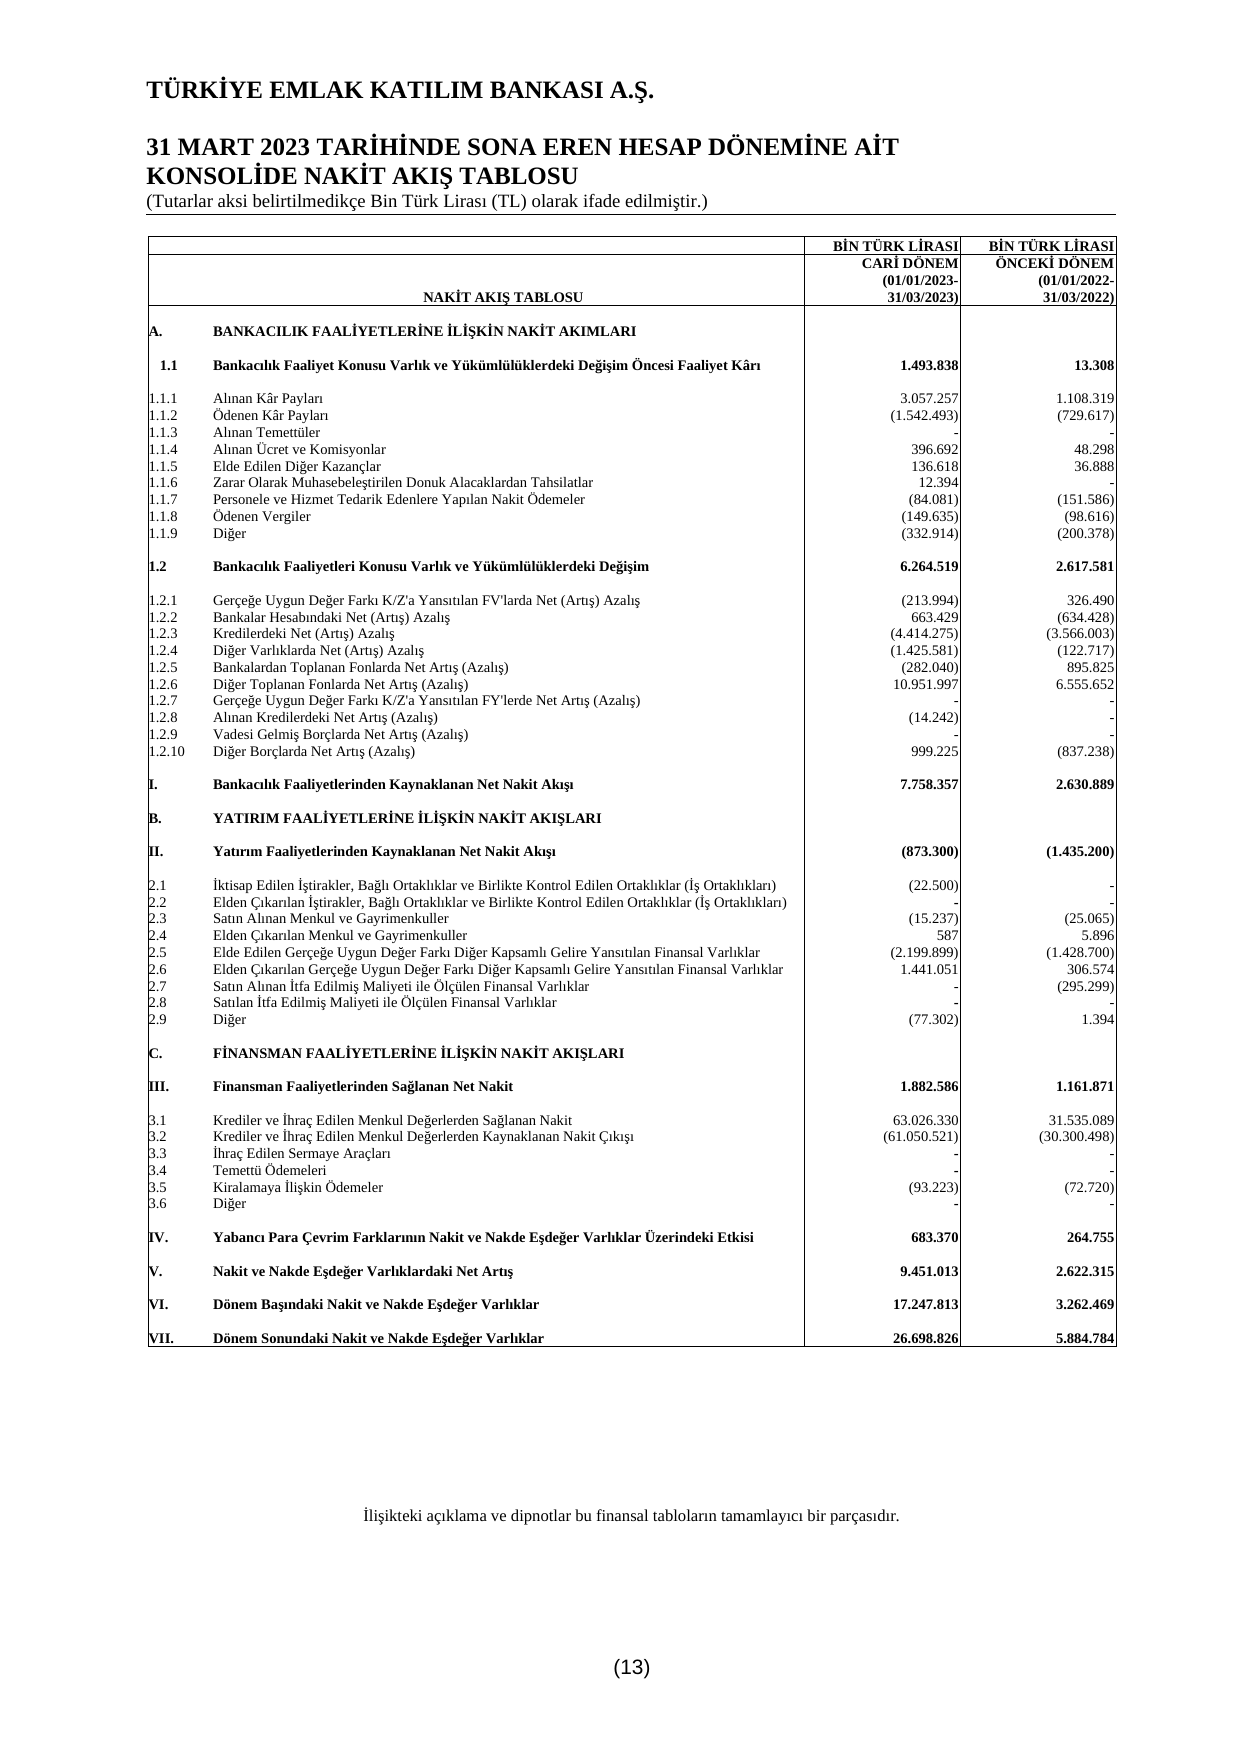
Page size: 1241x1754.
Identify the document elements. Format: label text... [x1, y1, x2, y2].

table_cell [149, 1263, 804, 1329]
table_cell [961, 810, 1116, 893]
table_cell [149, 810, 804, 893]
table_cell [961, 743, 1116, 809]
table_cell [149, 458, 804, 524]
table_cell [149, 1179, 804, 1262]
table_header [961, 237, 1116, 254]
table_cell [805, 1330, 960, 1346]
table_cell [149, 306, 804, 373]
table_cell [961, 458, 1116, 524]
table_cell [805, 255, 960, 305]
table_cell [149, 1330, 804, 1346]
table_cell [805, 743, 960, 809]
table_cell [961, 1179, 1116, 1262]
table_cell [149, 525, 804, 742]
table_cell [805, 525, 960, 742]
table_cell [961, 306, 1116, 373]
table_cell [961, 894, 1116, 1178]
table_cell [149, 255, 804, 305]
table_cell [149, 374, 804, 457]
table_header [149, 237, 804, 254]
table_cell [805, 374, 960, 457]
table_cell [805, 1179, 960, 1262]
text İlişikteki açıklama ve dipnotlar bu finansal tabloların tamamlayıcı bir parçasıdır. [148, 1506, 1116, 1525]
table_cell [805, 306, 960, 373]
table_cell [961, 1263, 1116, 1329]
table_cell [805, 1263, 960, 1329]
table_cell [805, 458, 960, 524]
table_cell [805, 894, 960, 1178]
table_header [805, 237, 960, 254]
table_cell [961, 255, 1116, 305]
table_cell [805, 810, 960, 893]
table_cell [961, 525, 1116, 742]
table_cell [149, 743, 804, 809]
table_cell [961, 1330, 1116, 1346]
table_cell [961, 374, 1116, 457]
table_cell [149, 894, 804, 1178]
